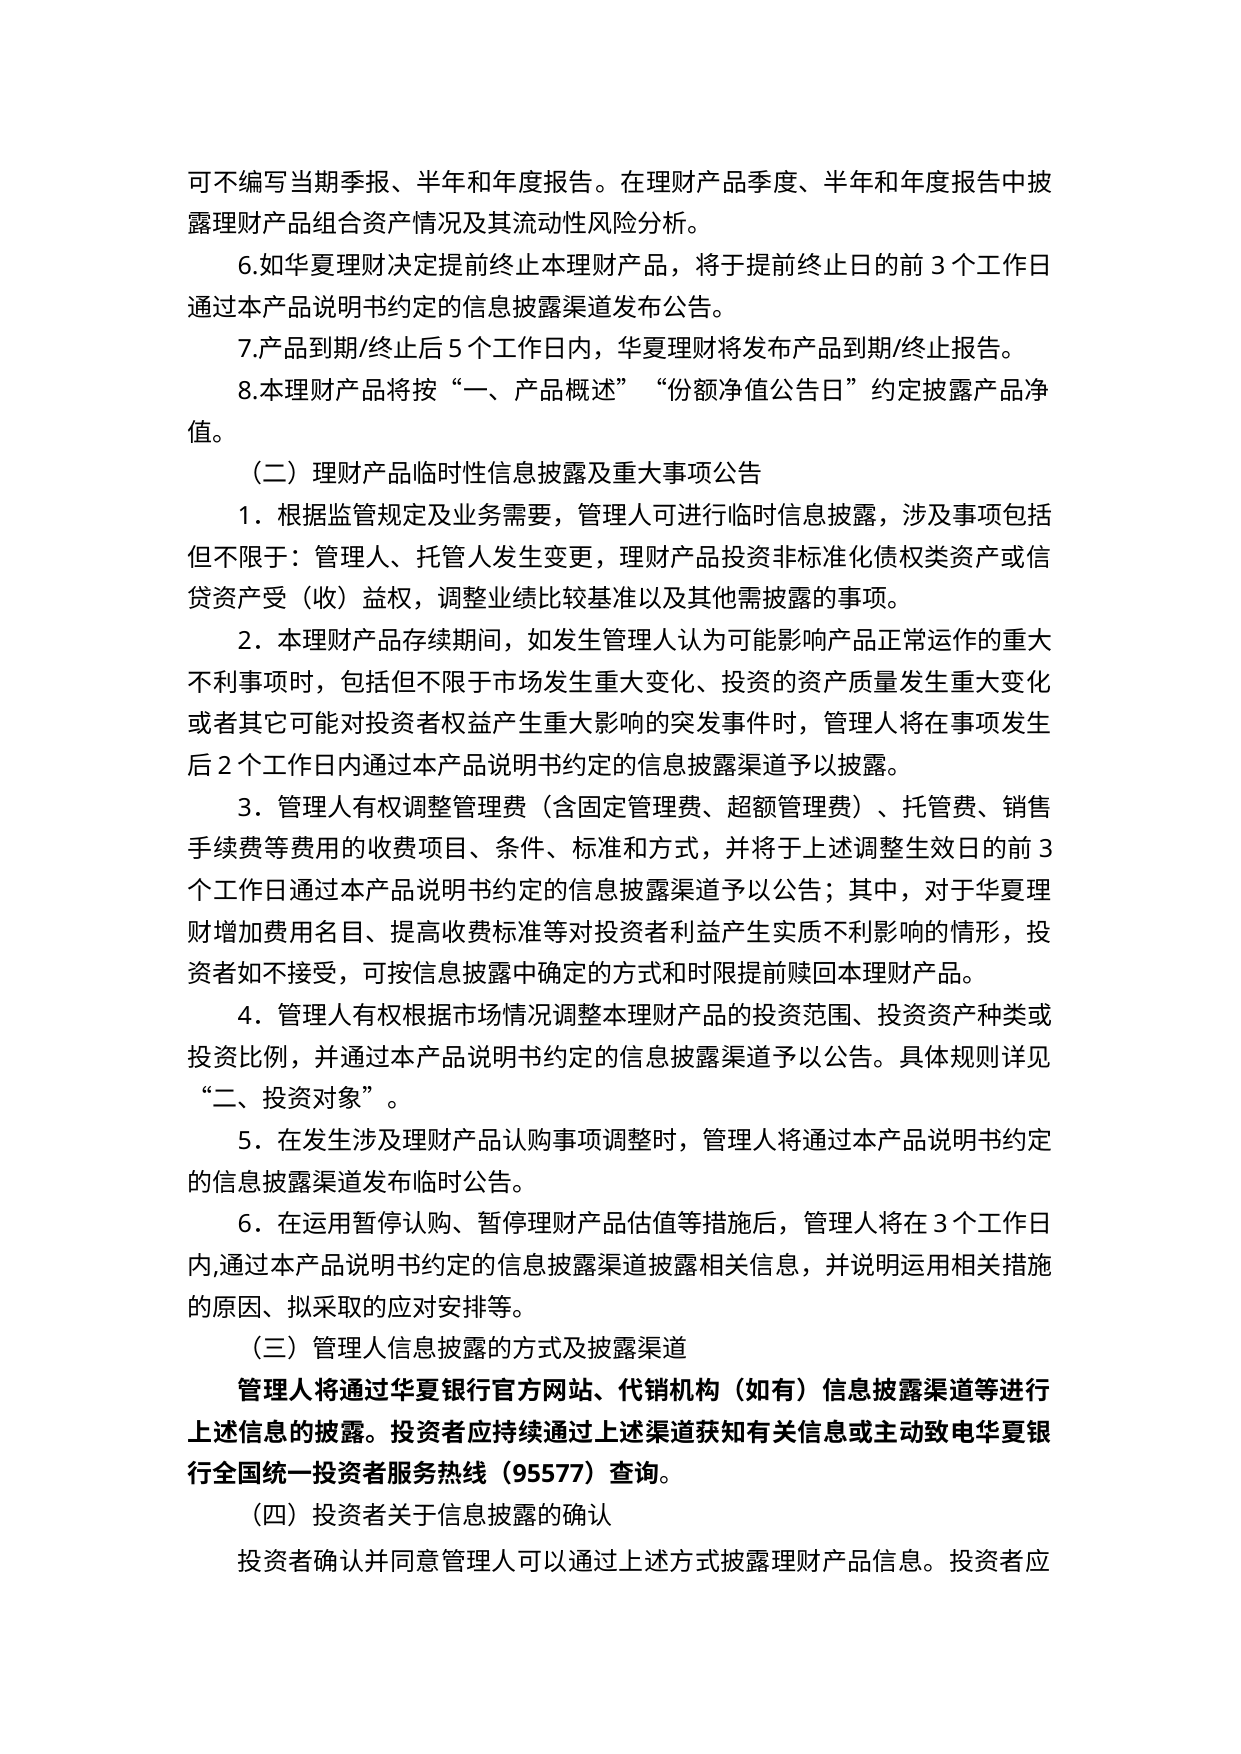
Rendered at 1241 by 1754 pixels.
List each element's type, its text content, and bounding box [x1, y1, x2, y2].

text （三）管理人信息披露的方式及披露渠道 [187, 1329, 1053, 1365]
text 3．管理人有权调整管理费（含固定管理费、超额管理费）、托管费、销售手续费等费用的收费项目、条件、标准和方式，并将于上述调整生效日的前3个工作日通过本产品说明书约定的信息披露渠道予以公告；其中，对于华夏理财增加费用名目、提高收费标准等对投资者利益产生实质不利影响的情形，投资者如不接受，可按信息披露中确定的方式和时限提前赎回本理财产品。 [187, 787, 1053, 990]
text （四）投资者关于信息披露的确认 [187, 1495, 1053, 1532]
text 7.产品到期/终止后5个工作日内，华夏理财将发布产品到期/终止报告。 [187, 329, 1053, 365]
text 6．在运用暂停认购、暂停理财产品估值等措施后，管理人将在3个工作日内,通过本产品说明书约定的信息披露渠道披露相关信息，并说明运用相关措施的原因、拟采取的应对安排等。 [187, 1204, 1053, 1323]
text 5．在发生涉及理财产品认购事项调整时，管理人将通过本产品说明书约定的信息披露渠道发布临时公告。 [187, 1120, 1053, 1198]
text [187, 1537, 1053, 1579]
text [187, 162, 1053, 240]
text 2．本理财产品存续期间，如发生管理人认为可能影响产品正常运作的重大不利事项时，包括但不限于市场发生重大变化、投资的资产质量发生重大变化或者其它可能对投资者权益产生重大影响的突发事件时，管理人将在事项发生后2个工作日内通过本产品说明书约定的信息披露渠道予以披露。 [187, 620, 1053, 782]
text 8.本理财产品将按“一、产品概述”“份额净值公告日”约定披露产品净值。 [187, 370, 1053, 448]
text 4．管理人有权根据市场情况调整本理财产品的投资范围、投资资产种类或投资比例，并通过本产品说明书约定的信息披露渠道予以公告。具体规则详见“二、投资对象”。 [187, 995, 1053, 1115]
text 管理人将通过华夏银行官方网站、代销机构（如有）信息披露渠道等进行上述信息的披露。投资者应持续通过上述渠道获知有关信息或主动致电华夏银行全国统一投资者服务热线（95577）查询。 [187, 1370, 1053, 1490]
text （二）理财产品临时性信息披露及重大事项公告 [187, 454, 1053, 490]
text 6.如华夏理财决定提前终止本理财产品，将于提前终止日的前3个工作日通过本产品说明书约定的信息披露渠道发布公告。 [187, 245, 1053, 323]
text 1．根据监管规定及业务需要，管理人可进行临时信息披露，涉及事项包括但不限于：管理人、托管人发生变更，理财产品投资非标准化债权类资产或信贷资产受（收）益权，调整业绩比较基准以及其他需披露的事项。 [187, 495, 1053, 615]
